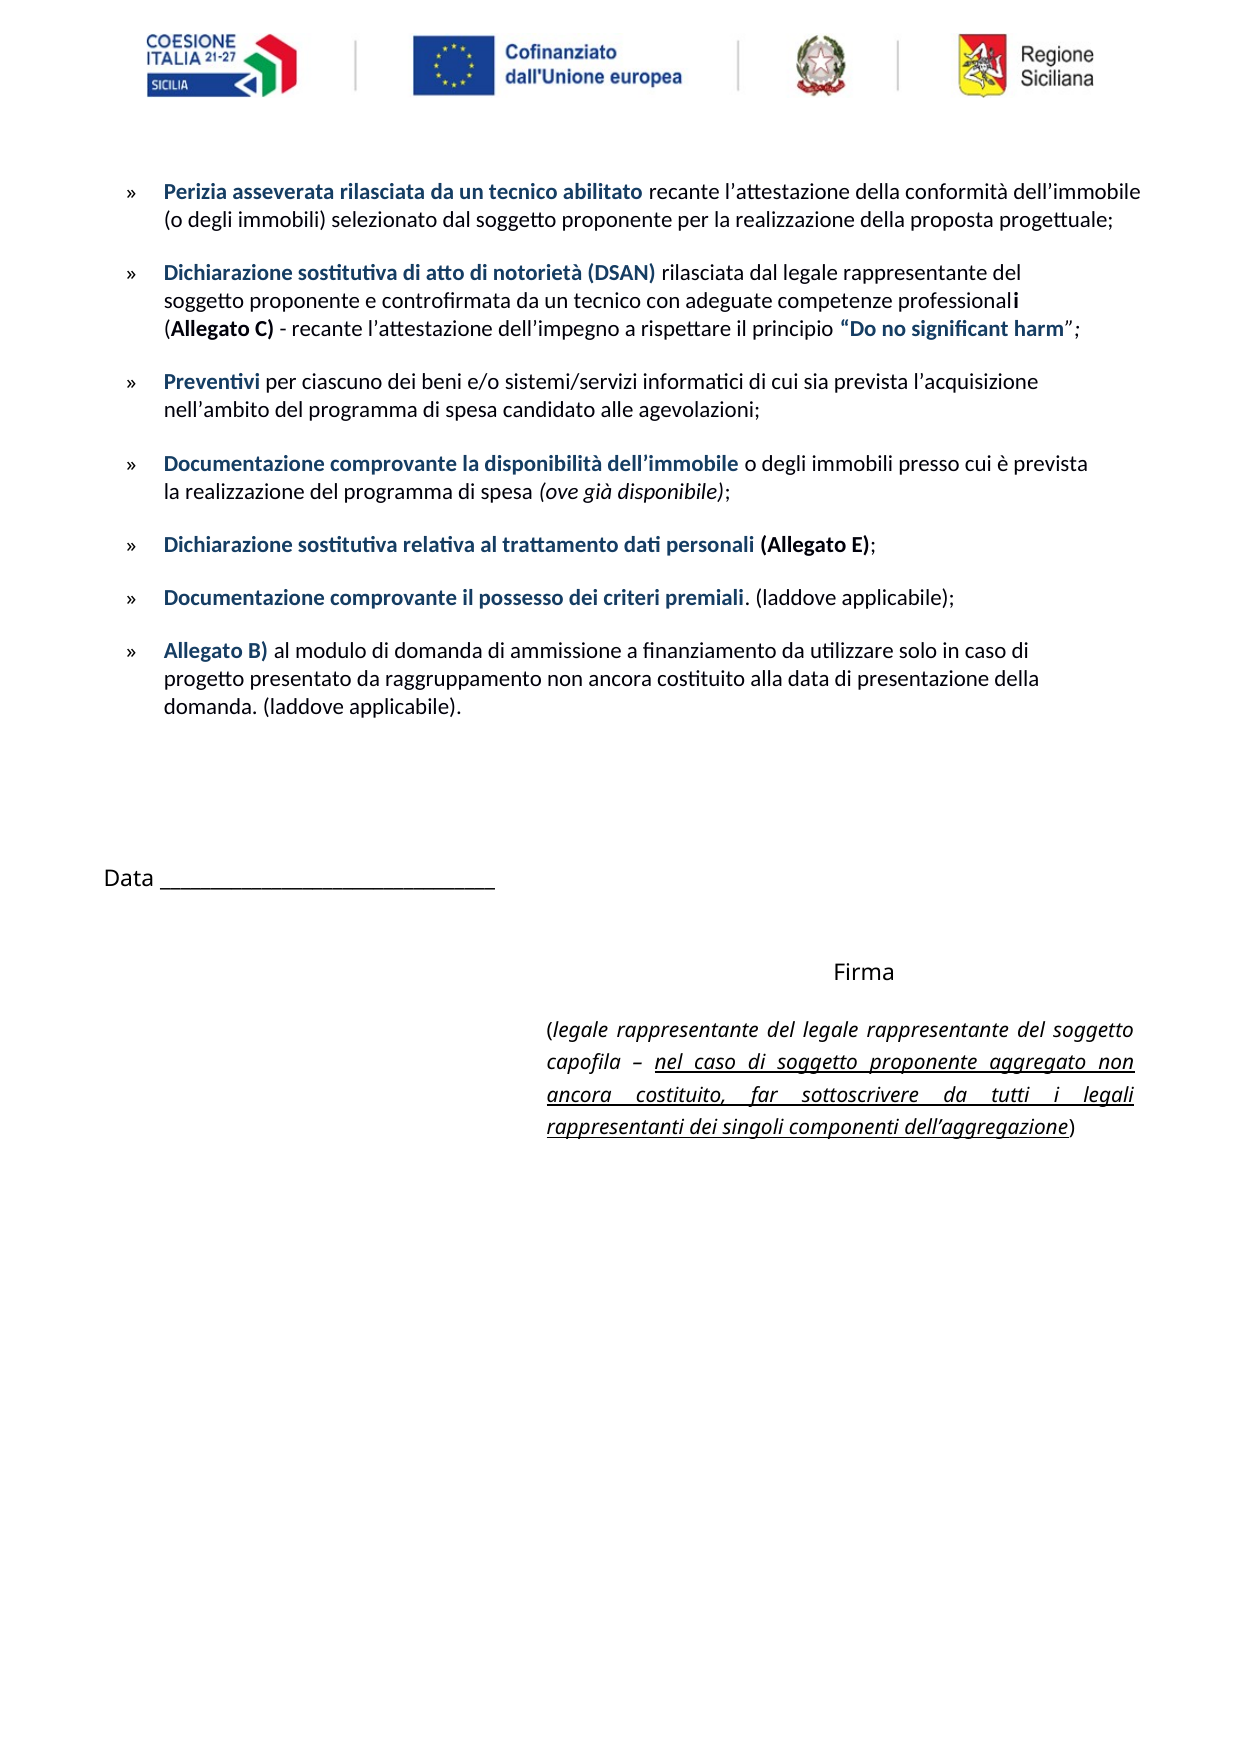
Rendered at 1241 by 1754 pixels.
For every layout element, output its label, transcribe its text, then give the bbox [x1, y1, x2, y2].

picture [146, 33, 1094, 98]
list Perizia asseverata rilasciata da un tecnico abilitato recante l’attestazione della conformità dell’immobile (o degli immobili) selezionato dal soggetto proponente per la realizzazione della proposta progettuale; [126, 177, 1152, 233]
list Preventivi per ciascuno dei beni e/o sistemi/servizi informatici di cui sia prevista l’acquisizione nell’ambito del programma di spesa candidato alle agevolazioni; [126, 367, 1107, 424]
list Documentazione comprovante la disponibilità dell’immobile o degli immobili presso cui è prevista la realizzazione del programma di spesa (ove già disponibile); [126, 449, 1107, 505]
text Data _________________________________ [103, 862, 1137, 893]
list Documentazione comprovante il possesso dei criteri premiali. (laddove applicabile); [126, 583, 1107, 611]
text (legale rappresentante del legale rappresentante del soggetto capofila – nel caso di soggetto proponente aggregato non ancora costituito, far sottoscrivere da tutti i legali rappresentanti dei singoli componenti dell’aggregazione) [546, 1015, 1137, 1141]
text Firma [591, 955, 1137, 987]
list Allegato B) al modulo di domanda di ammissione a finanziamento da utilizzare solo in caso di progetto presentato da raggruppamento non ancora costituito alla data di presentazione della domanda. (laddove applicabile). [126, 636, 1107, 720]
list Dichiarazione sostitutiva relativa al trattamento dati personali (Allegato E); [126, 530, 1107, 558]
list Dichiarazione sostitutiva di atto di notorietà (DSAN) rilasciata dal legale rappresentante del soggetto proponente e controfirmata da un tecnico con adeguate competenze professionali (Allegato C) - recante l’attestazione dell’impegno a rispettare il principio “Do no significant harm”; [126, 258, 1107, 342]
